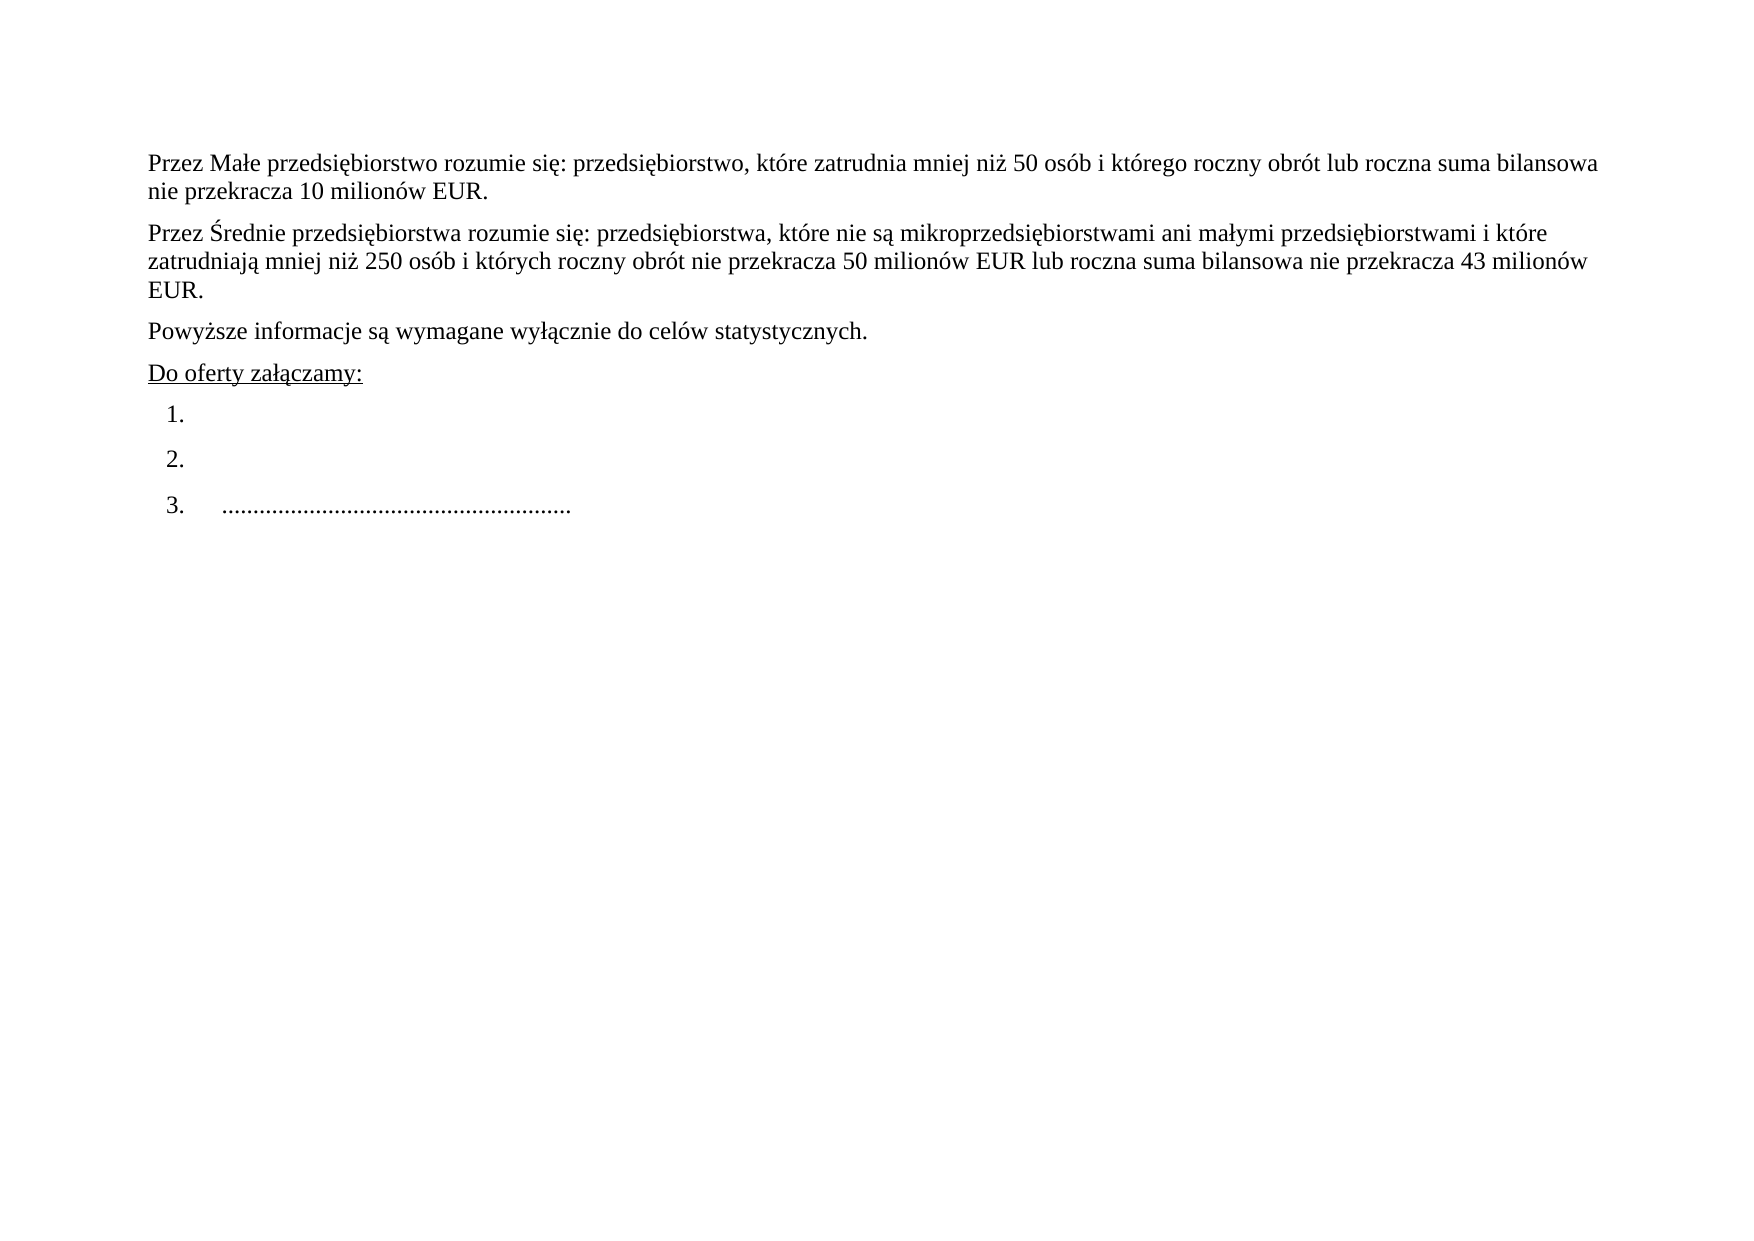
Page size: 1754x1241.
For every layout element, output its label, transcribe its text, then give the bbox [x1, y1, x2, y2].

text Przez Małe przedsiębiorstwo rozumie się: przedsiębiorstwo, które zatrudnia mniej niż 50 osób i którego roczny obrót lub roczna suma bilansowa nie przekracza 10 milionów EUR. [148, 148, 1606, 205]
text Do oferty załączamy: [148, 358, 1606, 386]
text Powyższe informacje są wymagane wyłącznie do celów statystycznych. [148, 316, 1606, 345]
text Przez Średnie przedsiębiorstwa rozumie się: przedsiębiorstwa, które nie są mikroprzedsiębiorstwami ani małymi przedsiębiorstwami i które zatrudniają mniej niż 250 osób i których roczny obrót nie przekracza 50 milionów EUR lub roczna suma bilansowa nie przekracza 43 milionów EUR. [148, 218, 1606, 304]
list ........................................................ [184, 490, 1606, 519]
